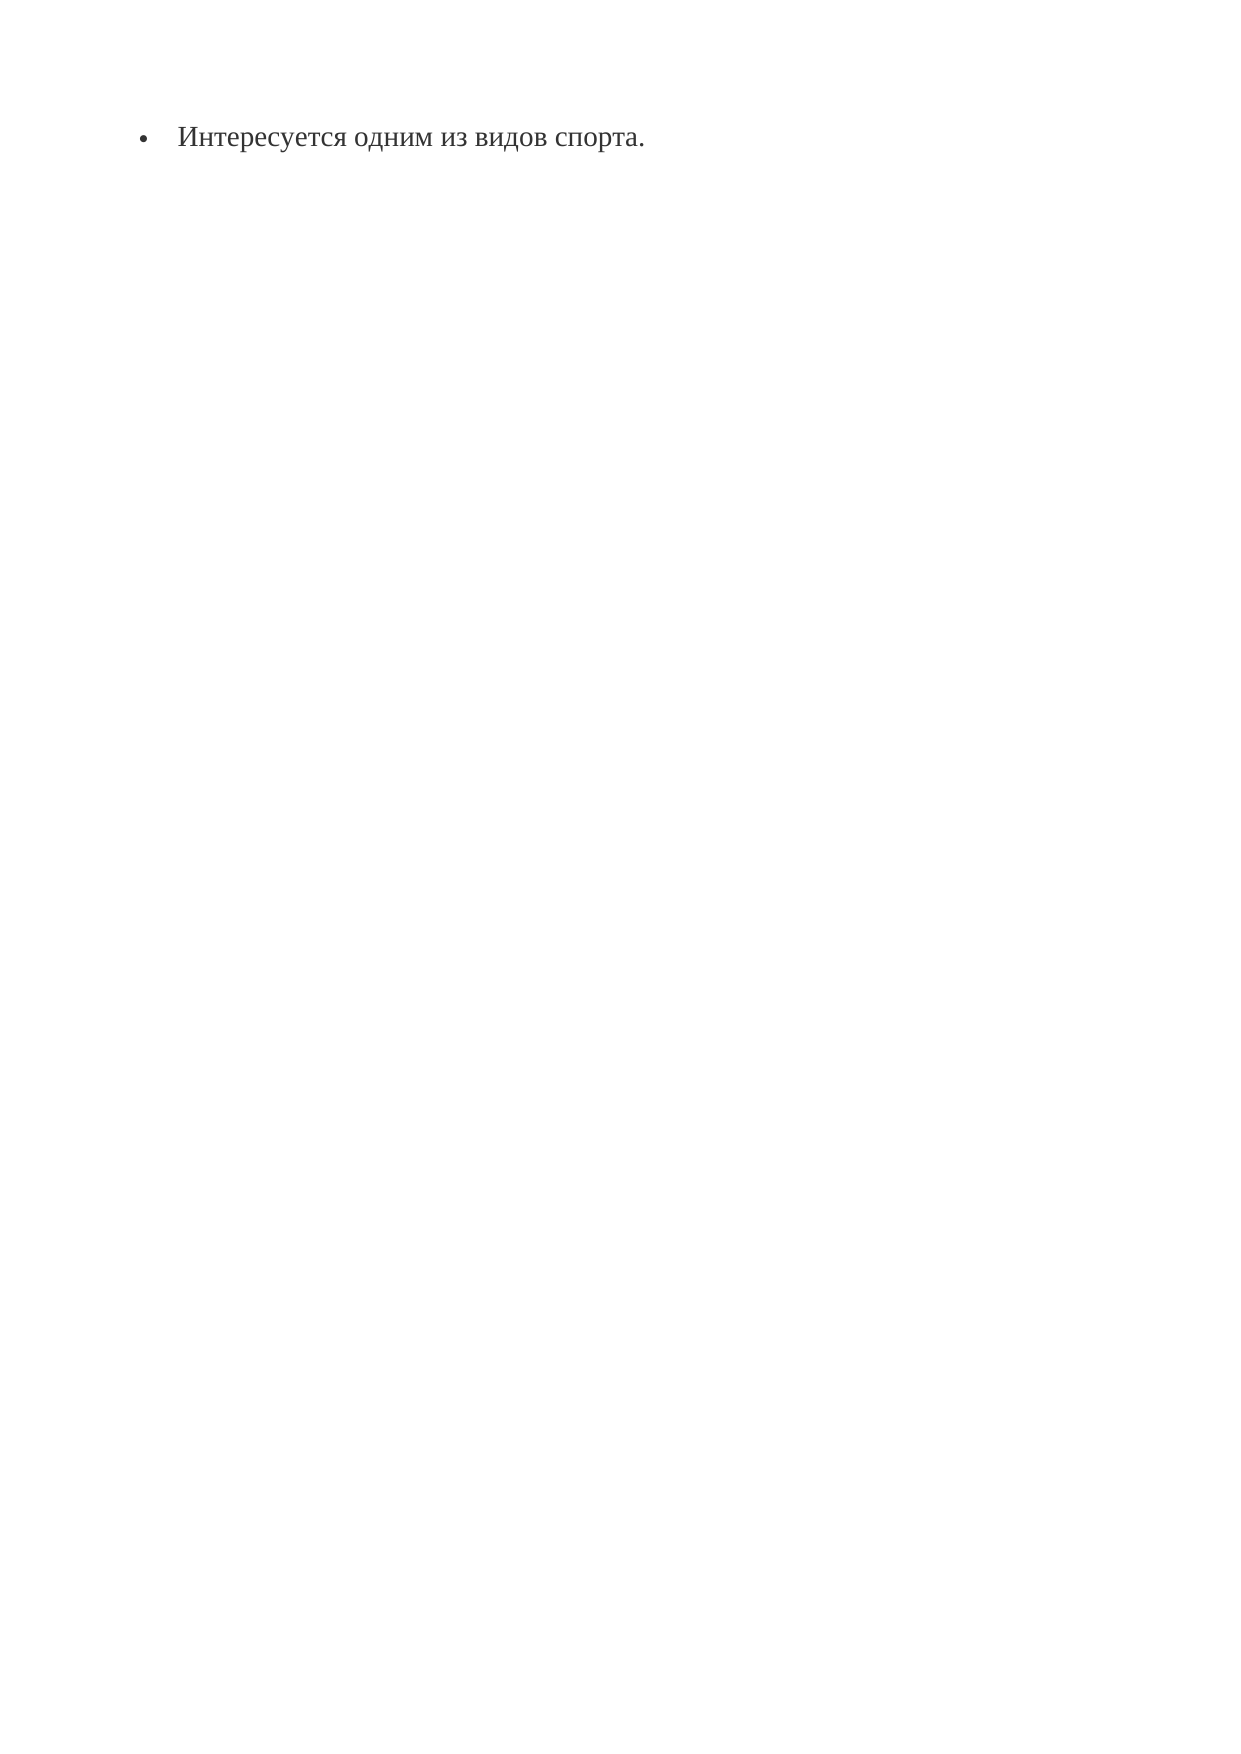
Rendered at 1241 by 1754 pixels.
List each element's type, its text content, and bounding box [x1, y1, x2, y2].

list Интересуется одним из видов спорта. [140, 118, 1152, 153]
